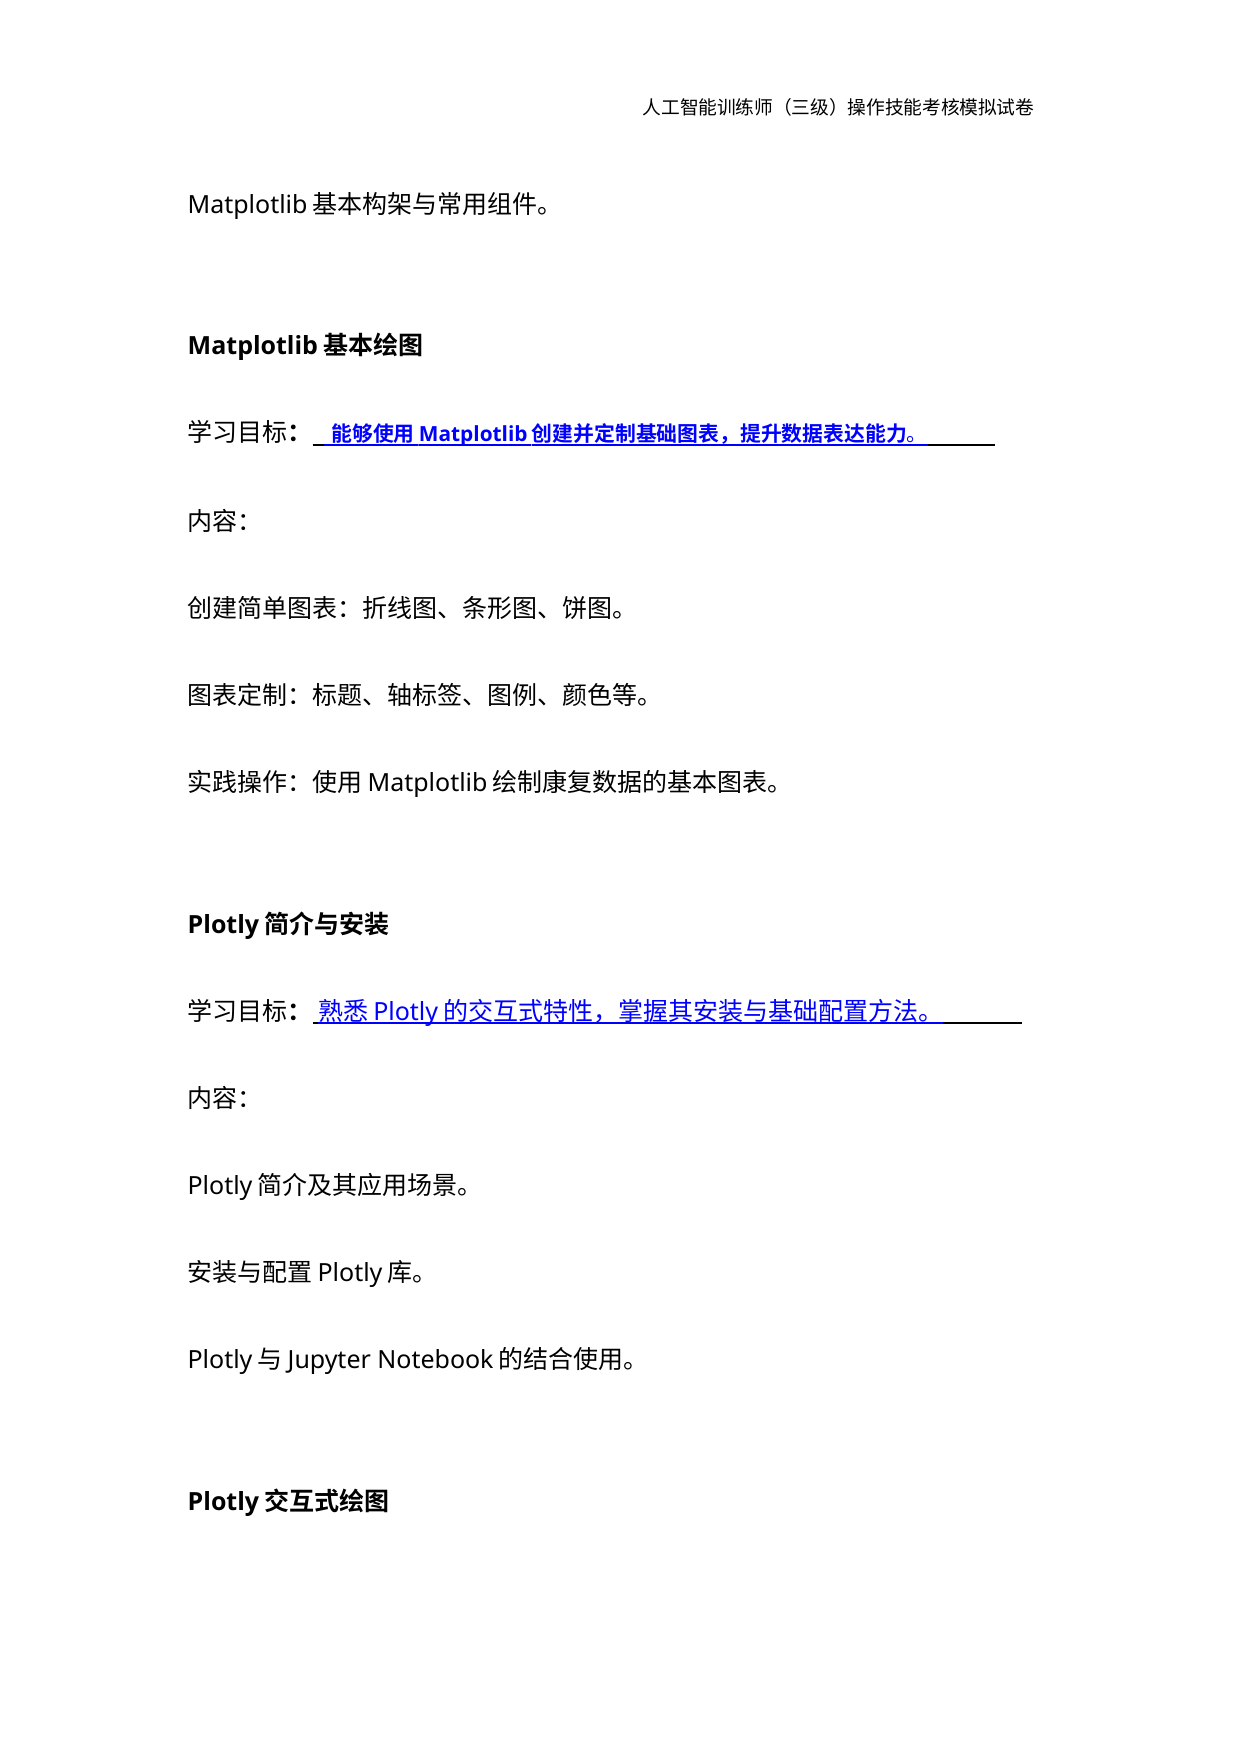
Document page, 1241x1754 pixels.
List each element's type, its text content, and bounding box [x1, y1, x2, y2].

text 实践操作：使用Matplotlib绘制康复数据的基本图表。 [187, 748, 1053, 813]
text Plotly简介及其应用场景。 [187, 1151, 1053, 1216]
text 安装与配置Plotly库。 [187, 1238, 1053, 1303]
text 内容： [187, 487, 1053, 552]
text Plotly与Jupyter Notebook的结合使用。 [187, 1325, 1053, 1390]
text 图表定制：标题、轴标签、图例、颜色等。 [187, 661, 1053, 726]
text Matplotlib基本构架与常用组件。 [187, 170, 1053, 235]
text Plotly简介与安装 [187, 890, 1053, 955]
text 创建简单图表：折线图、条形图、饼图。 [187, 574, 1053, 639]
text 学习目标： 熟悉Plotly的交互式特性，掌握其安装与基础配置方法。 [187, 977, 1053, 1042]
text Matplotlib基本绘图 [187, 311, 1053, 376]
text 学习目标： 能够使用Matplotlib创建并定制基础图表，提升数据表达能力。 [187, 398, 1053, 463]
text 内容： [187, 1064, 1053, 1129]
text Plotly交互式绘图 [187, 1467, 1053, 1532]
